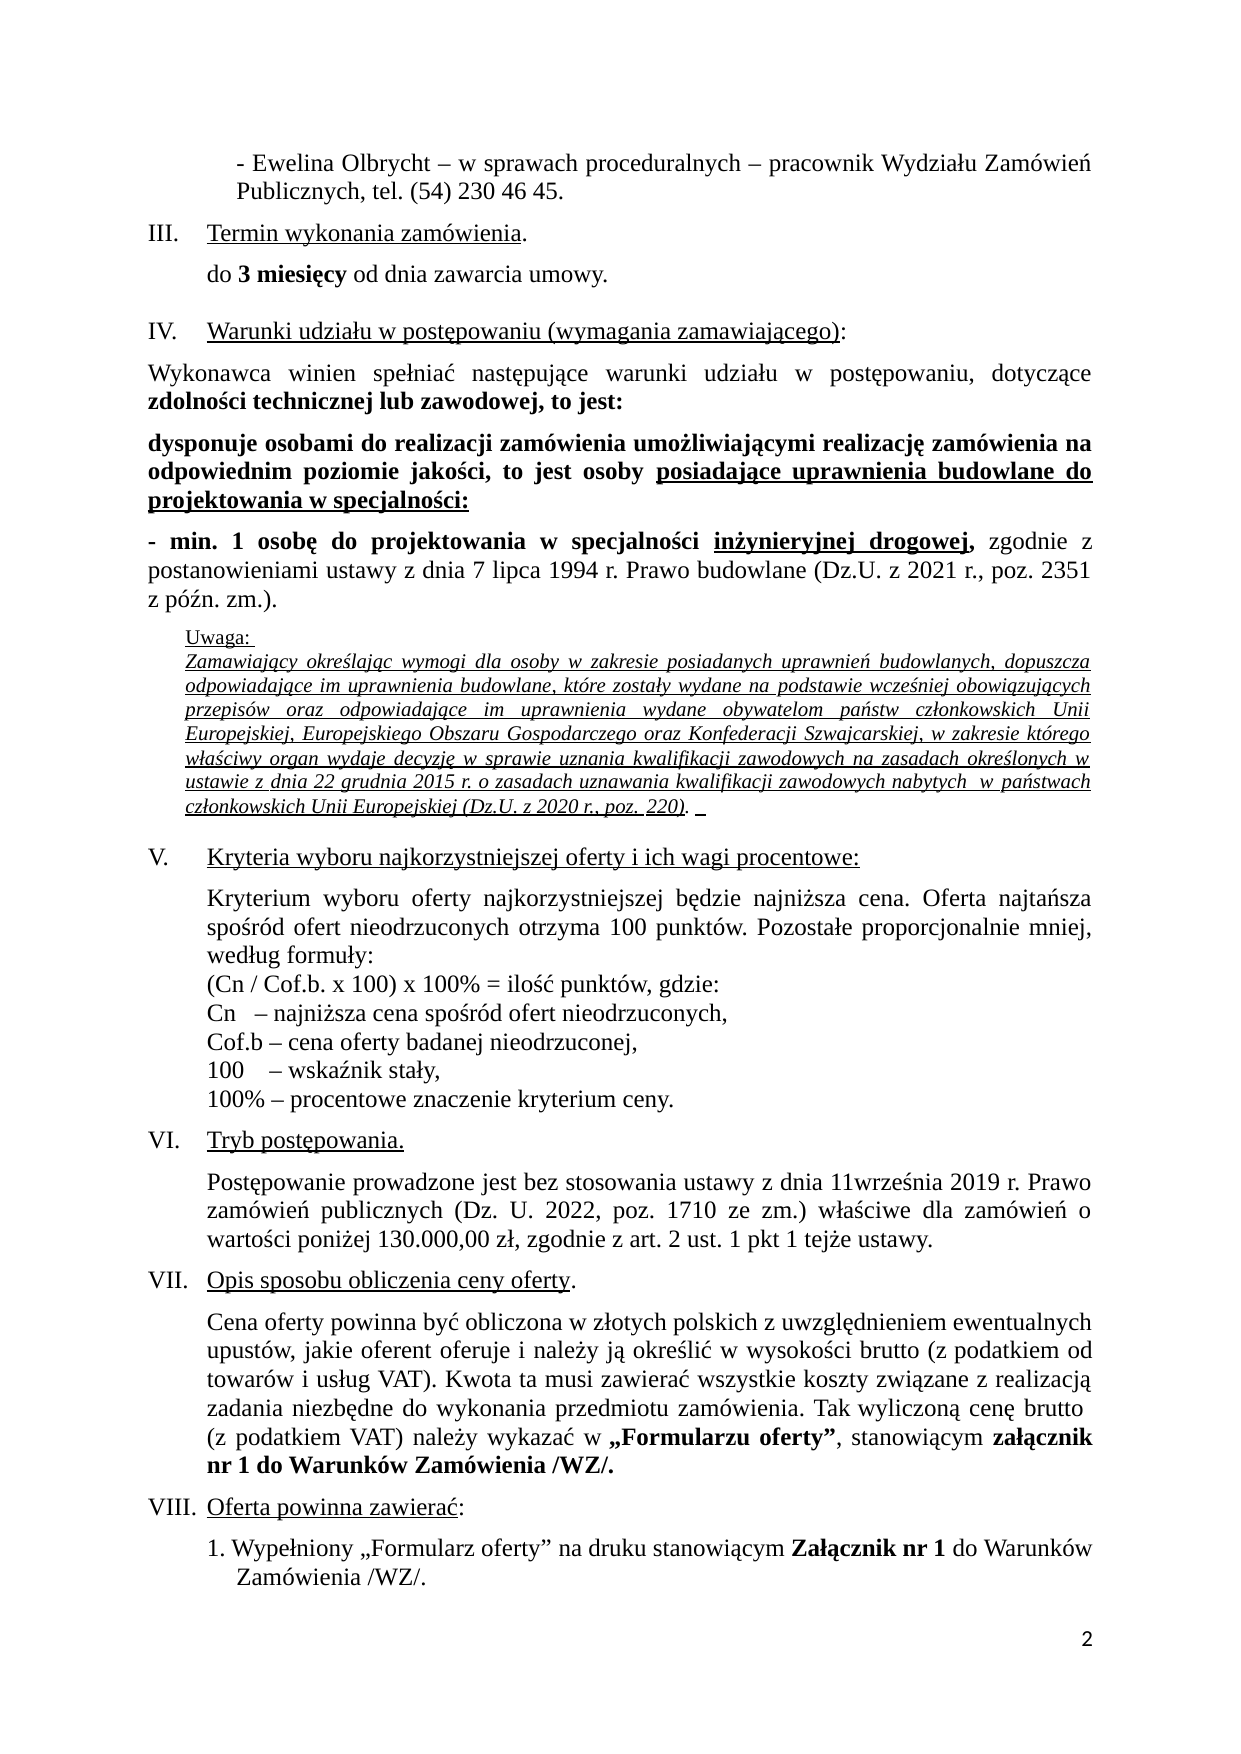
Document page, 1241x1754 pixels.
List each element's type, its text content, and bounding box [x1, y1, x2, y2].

list Kryteria wyboru najkorzystniejszej oferty i ich wagi procentowe: [148, 842, 1093, 870]
list Tryb postępowania. [148, 1125, 1093, 1154]
list Termin wykonania zamówienia. [148, 218, 1093, 246]
text do 3 miesięcy od dnia zawarcia umowy. [207, 259, 1093, 288]
text - Ewelina Olbrycht – w sprawach proceduralnych – pracownik Wydziału Zamówień Publicznych, tel. (54) 230 46 45. [236, 148, 1093, 205]
text 1. Wypełniony „Formularz oferty” na druku stanowiącym Załącznik nr 1 do Warunków Zamówienia /WZ/. [207, 1533, 1093, 1590]
text dysponuje osobami do realizacji zamówienia umożliwiającymi realizację zamówienia na odpowiednim poziomie jakości, to jest osoby posiadające uprawnienia budowlane do projektowania w specjalności: [148, 428, 1093, 514]
text - min. 1 osobę do projektowania w specjalności inżynieryjnej drogowej, zgodnie z postanowieniami ustawy z dnia 7 lipca 1994 r. Prawo budowlane (Dz.U. z 2021 r., poz. 2351 z późn. zm.). [148, 526, 1093, 613]
list Opis sposobu obliczenia ceny oferty. [148, 1265, 1093, 1294]
text (Cn / Cof.b. x 100) x 100% = ilość punktów, gdzie: [207, 969, 1093, 998]
text 100% – procentowe znaczenie kryterium ceny. [207, 1084, 1093, 1113]
text Zamawiający określając wymogi dla osoby w zakresie posiadanych uprawnień budowlanych, dopuszcza odpowiadające im uprawnienia budowlane, które zostały wydane na podstawie wcześniej obowiązujących przepisów oraz odpowiadające im uprawnienia wydane obywatelom państw członkowskich Unii Europejskiej, Europejskiego Obszaru Gospodarczego oraz Konfederacji Szwajcarskiej, w zakresie którego właściwy organ wydaje decyzję w sprawie uznania kwalifikacji zawodowych na zasadach określonych w ustawie z dnia 22 grudnia 2015 r. o zasadach uznawania kwalifikacji zawodowych nabytych w państwach członkowskich Unii Europejskiej (Dz.U. z 2020 r., poz. 220). [185, 649, 1093, 818]
text Cena oferty powinna być obliczona w złotych polskich z uwzględnieniem ewentualnych upustów, jakie oferent oferuje i należy ją określić w wysokości brutto (z podatkiem od towarów i usług VAT). Kwota ta musi zawierać wszystkie koszty związane z realizacją zadania niezbędne do wykonania przedmiotu zamówienia. Tak wyliczoną cenę brutto (z podatkiem VAT) należy wykazać w „Formularzu oferty”, stanowiącym załącznik nr 1 do Warunków Zamówienia /WZ/. [207, 1307, 1093, 1479]
text Cof.b – cena oferty badanej nieodrzuconej, [207, 1027, 1093, 1055]
text Cn – najniższa cena spośród ofert nieodrzuconych, [207, 998, 1093, 1027]
list Warunki udziału w postępowaniu (wymagania zamawiającego): [148, 316, 1093, 345]
text Wykonawca winien spełniać następujące warunki udziału w postępowaniu, dotyczące zdolności technicznej lub zawodowej, to jest: [148, 358, 1093, 415]
text 100 – wskaźnik stały, [207, 1055, 1093, 1084]
text Kryterium wyboru oferty najkorzystniejszej będzie najniższa cena. Oferta najtańsza spośród ofert nieodrzuconych otrzyma 100 punktów. Pozostałe proporcjonalnie mniej, według formuły: [207, 883, 1093, 969]
text Uwaga: [148, 625, 1093, 649]
list Oferta powinna zawierać: [148, 1492, 1093, 1520]
text Postępowanie prowadzone jest bez stosowania ustawy z dnia 11września 2019 r. Prawo zamówień publicznych (Dz. U. 2022, poz. 1710 ze zm.) właściwe dla zamówień o wartości poniżej 130.000,00 zł, zgodnie z art. 2 ust. 1 pkt 1 tejże ustawy. [207, 1167, 1093, 1253]
